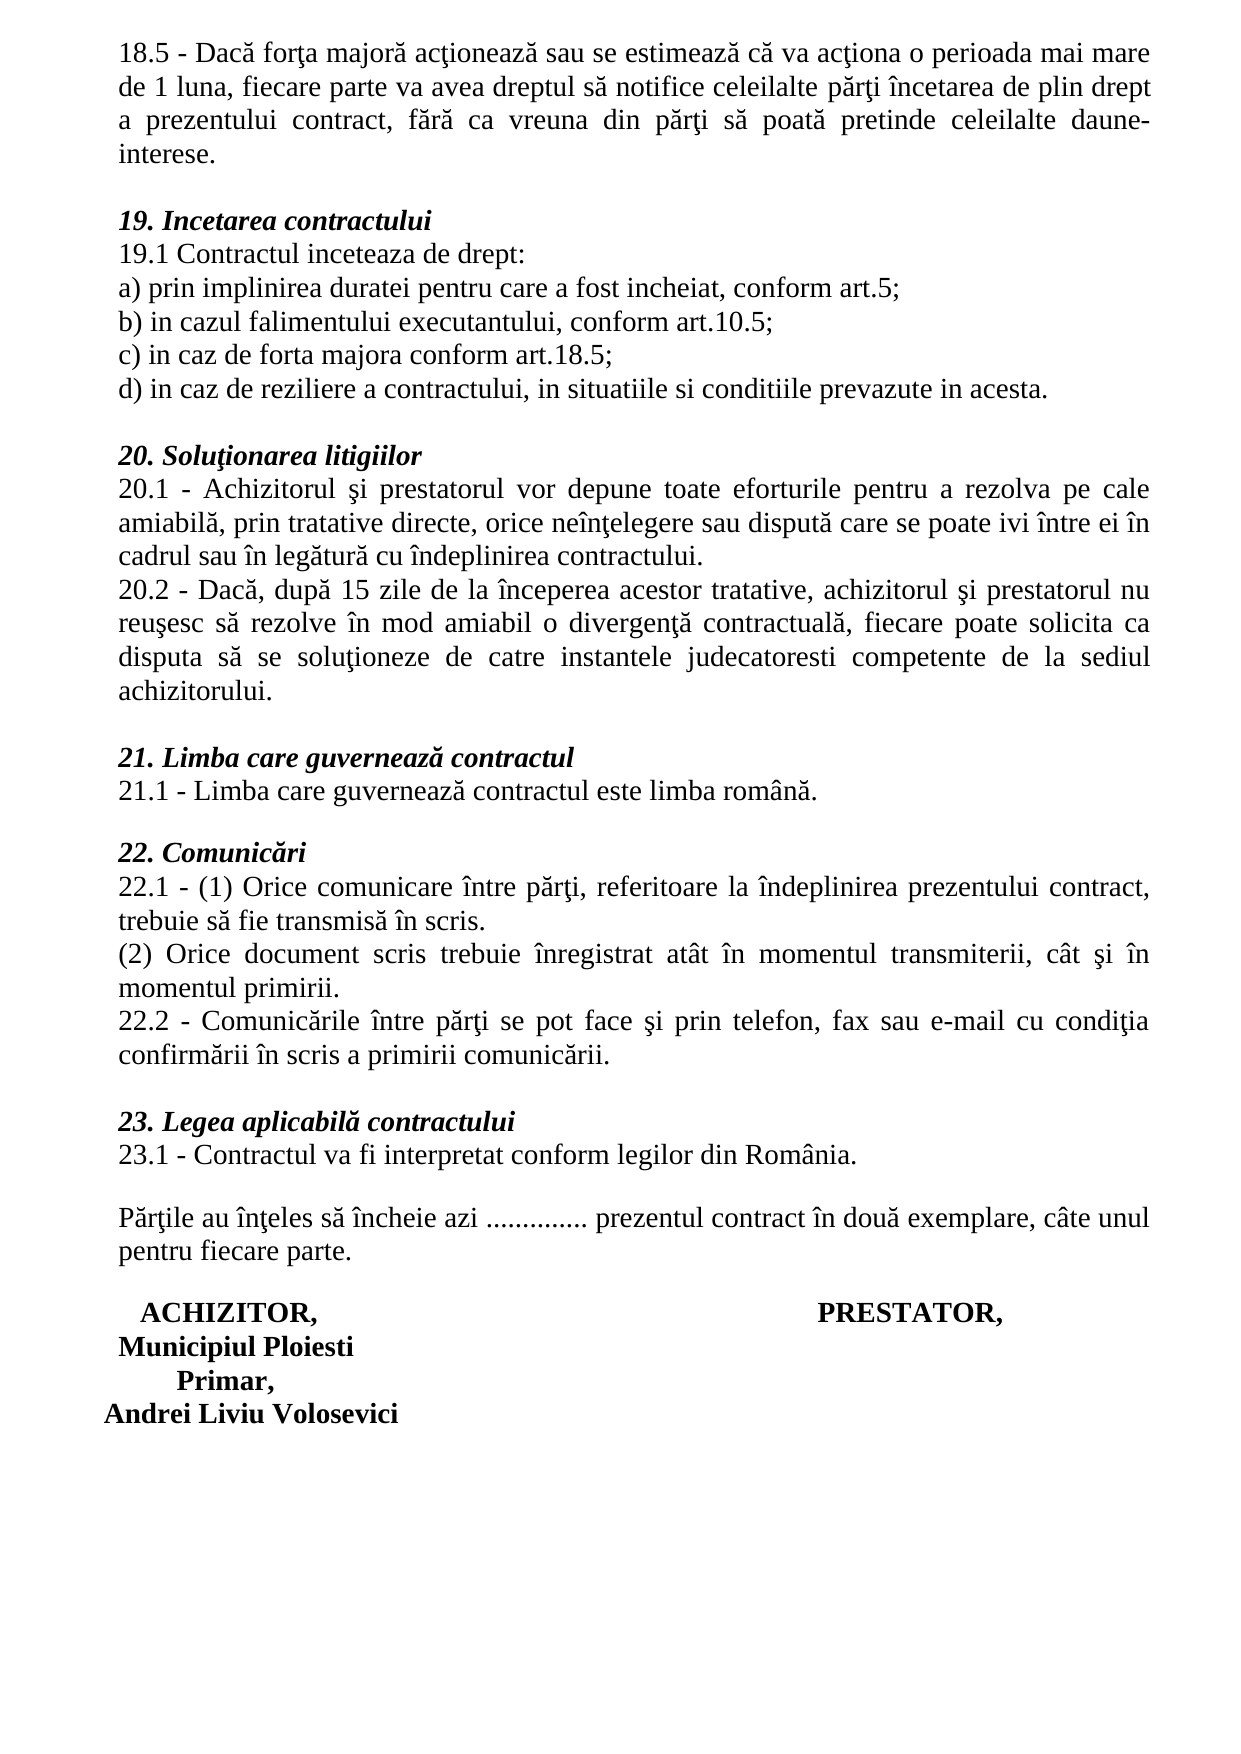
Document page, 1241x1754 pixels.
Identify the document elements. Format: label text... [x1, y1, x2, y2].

text 18.5 - Dacă forţa majoră acţionează sau se estimează că va acţiona o perioada mai mare de 1 luna, fiecare parte va avea dreptul să notifice celeilalte părţi încetarea de plin drept a prezentului contract, fără ca vreuna din părţi să poată pretinde celeilalte daune-interese. [118, 35, 1152, 169]
text 22.2 - Comunicările între părţi se pot face şi prin telefon, fax sau e-mail cu condiţia confirmării în scris a primirii comunicării. [118, 1003, 1152, 1070]
text 20. Soluţionarea litigiilor [118, 438, 1152, 471]
text a) prin implinirea duratei pentru care a fost incheiat, conform art.5; [118, 270, 1152, 304]
text Andrei Liviu Volosevici [103, 1396, 1152, 1430]
text 19. Incetarea contractului [118, 203, 1152, 237]
text 23. Legea aplicabilă contractului [118, 1104, 1152, 1137]
text 20.1 - Achizitorul şi prestatorul vor depune toate eforturile pentru a rezolva pe cale amiabilă, prin tratative directe, orice neînţelegere sau dispută care se poate ivi între ei în cadrul sau în legătură cu îndeplinirea contractului. [118, 471, 1152, 572]
text 22. Comunicări [118, 836, 1152, 869]
text 23.1 - Contractul va fi interpretat conform legilor din România. [118, 1137, 1152, 1171]
text 20.2 - Dacă, după 15 zile de la începerea acestor tratative, achizitorul şi prestatorul nu reuşesc să rezolve în mod amiabil o divergenţă contractuală, fiecare poate solicita ca disputa să se soluţioneze de catre instantele judecatoresti competente de la sediul achizitorului. [118, 572, 1152, 706]
text Părţile au înţeles să încheie azi .............. prezentul contract în două exemplare, câte unul pentru fiecare parte. [118, 1200, 1152, 1267]
text Municipiul Ploiesti [118, 1329, 1152, 1363]
text Primar, [118, 1363, 1152, 1396]
text 22.1 - (1) Orice comunicare între părţi, referitoare la îndeplinirea prezentului contract, trebuie să fie transmisă în scris. [118, 869, 1152, 936]
text b) in cazul falimentului executantului, conform art.10.5; [118, 304, 1152, 337]
text d) in caz de reziliere a contractului, in situatiile si conditiile prevazute in acesta. [118, 371, 1152, 404]
text ACHIZITOR, PRESTATOR, [103, 1296, 1152, 1329]
text c) in caz de forta majora conform art.18.5; [118, 337, 1152, 371]
text (2) Orice document scris trebuie înregistrat atât în momentul transmiterii, cât şi în momentul primirii. [118, 936, 1152, 1003]
text 19.1 Contractul inceteaza de drept: [118, 237, 1152, 270]
text 21. Limba care guvernează contractul [118, 740, 1152, 773]
text 21.1 - Limba care guvernează contractul este limba română. [118, 773, 1152, 807]
